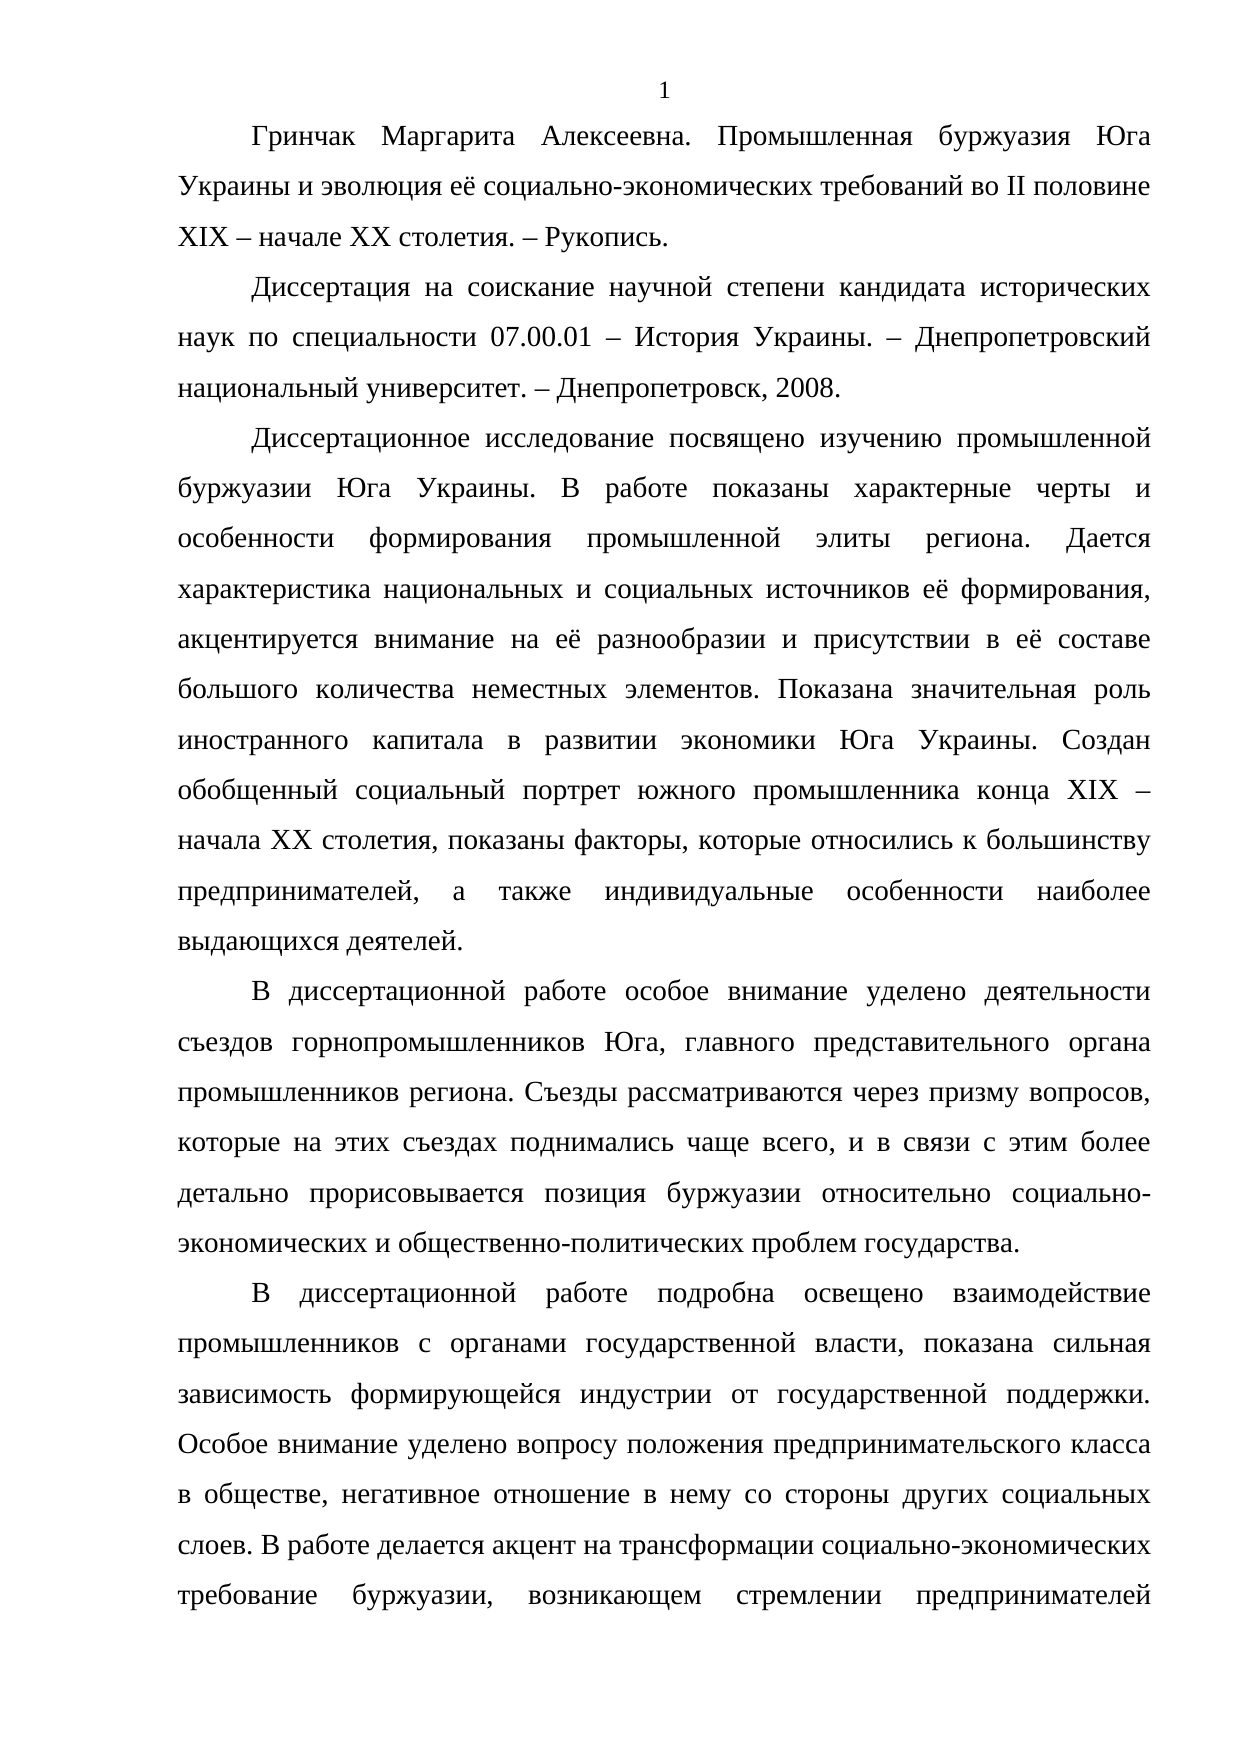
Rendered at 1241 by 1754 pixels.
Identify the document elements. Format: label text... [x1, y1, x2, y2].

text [177, 1275, 1152, 1611]
text Диссертационное исследование посвящено изучению промышленной буржуазии Юга Украины. В работе показаны характерные черты и особенности формирования промышленной элиты региона. Дается характеристика национальных и социальных источников её формирования, акцентируется внимание на её разнообразии и присутствии в её составе большого количества неместных элементов. Показана значительная роль иностранного капитала в развитии экономики Юга Украины. Создан обобщенный социальный портрет южного промышленника конца ХІХ – начала ХХ столетия, показаны факторы, которые относились к большинству предпринимателей, а также индивидуальные особенности наиболее выдающихся деятелей. [177, 420, 1152, 957]
text Гринчак Маргарита Алексеевна. Промышленная буржуазия Юга Украины и эволюция её социально-экономических требований во ІІ половине ХІХ – начале ХХ столетия. – Рукопись. [177, 118, 1152, 252]
text В диссертационной работе особое внимание уделено деятельности съездов горнопромышленников Юга, главного представительного органа промышленников региона. Съезды рассматриваются через призму вопросов, которые на этих съездах поднимались чаще всего, и в связи с этим более детально прорисовывается позиция буржуазии относительно социально-экономических и общественно-политических проблем государства. [177, 973, 1152, 1258]
text Диссертация на соискание научной степени кандидата исторических наук по специальности 07.00.01 – История Украины. – Днепропетровский национальный университет. – Днепропетровск, 2008. [177, 269, 1152, 403]
